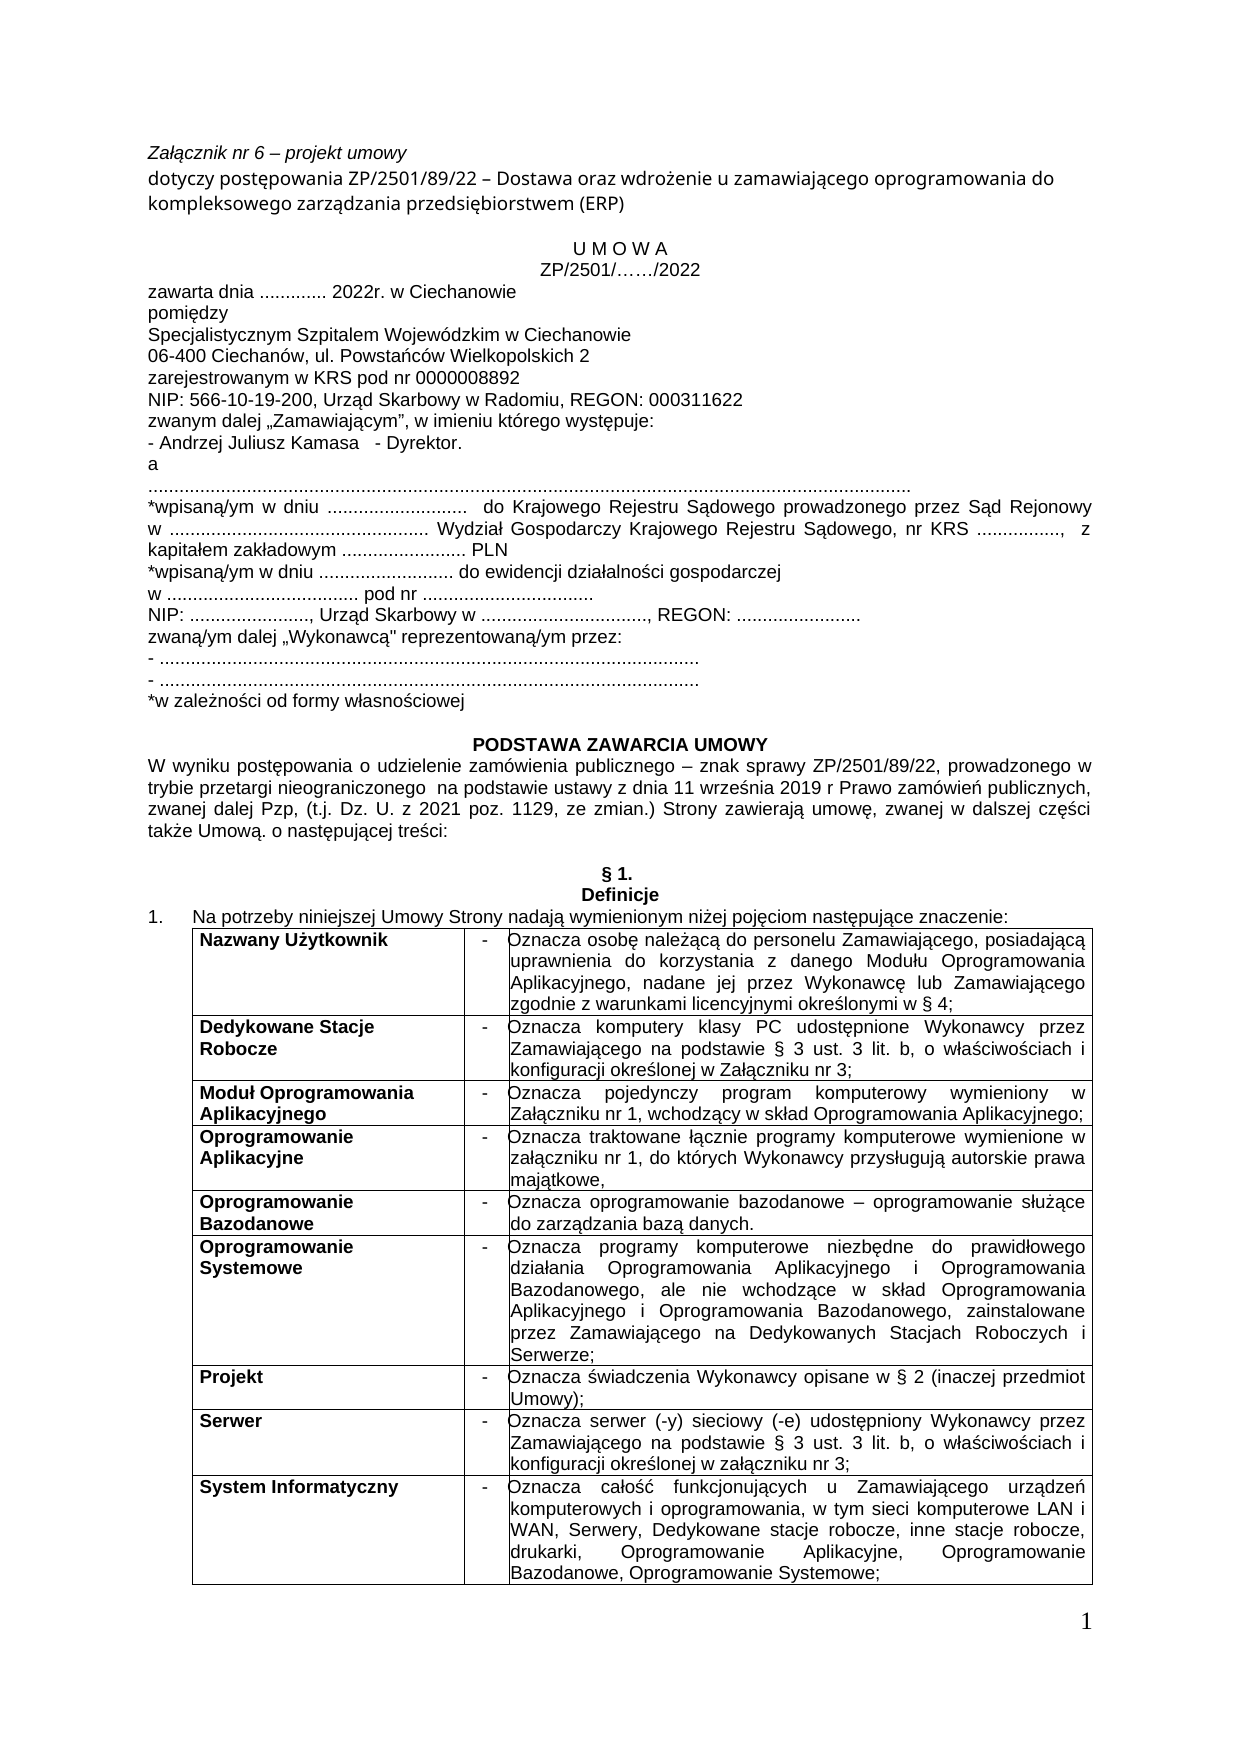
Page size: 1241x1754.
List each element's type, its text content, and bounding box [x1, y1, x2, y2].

table_header - [465, 929, 509, 1015]
text zwaną/ym dalej „Wykonawcą" reprezentowaną/ym przez: [148, 626, 1092, 647]
table_cell Projekt [193, 1366, 464, 1409]
table_cell - [465, 1081, 509, 1124]
table_cell Oznacza komputery klasy PC udostępnione Wykonawcy przez Zamawiającego na podstawie § 3 ust. 3 lit. b, o właściwościach i konfiguracji określonej w Załączniku nr 3; [510, 1016, 1092, 1080]
table_cell Oznacza serwer (-y) sieciowy (-e) udostępniony Wykonawcy przez Zamawiającego na podstawie § 3 ust. 3 lit. b, o właściwościach i konfiguracji określonej w załączniku nr 3; [510, 1410, 1092, 1475]
table_cell Oprogramowanie Aplikacyjne [193, 1126, 464, 1190]
subtitle Definicje [148, 884, 1092, 906]
table_cell - [465, 1476, 509, 1584]
text W wyniku postępowania o udzielenie zamówienia publicznego – znak sprawy ZP/2501/89/22, prowadzonego w trybie przetargi nieograniczonego na podstawie ustawy z dnia 11 września 2019 r Prawo zamówień publicznych, zwanej dalej Pzp, (t.j. Dz. U. z 2021 poz. 1129, ze zmian.) Strony zawierają umowę, zwanej w dalszej części także Umową. o następującej treści: [148, 755, 1092, 841]
list Na potrzeby niniejszej Umowy Strony nadają wymienionym niżej pojęciom następujące znaczenie: [148, 906, 1092, 927]
table_cell Oznacza oprogramowanie bazodanowe – oprogramowanie służące do zarządzania bazą danych. [510, 1191, 1092, 1234]
table_cell Oznacza całość funkcjonujących u Zamawiającego urządzeń komputerowych i oprogramowania, w tym sieci komputerowe LAN i WAN, Serwery, Dedykowane stacje robocze, inne stacje robocze, drukarki, Oprogramowanie Aplikacyjne, Oprogramowanie Bazodanowe, Oprogramowanie Systemowe; [510, 1476, 1092, 1584]
text Załącznik nr 6 – projekt umowy [148, 142, 1003, 164]
table_cell - [465, 1126, 509, 1190]
table_cell Oprogramowanie Systemowe [193, 1236, 464, 1365]
table_cell Dedykowane Stacje Robocze [193, 1016, 464, 1080]
table_header Oznacza osobę należącą do personelu Zamawiającego, posiadającą uprawnienia do korzystania z danego Modułu Oprogramowania Aplikacyjnego, nadane jej przez Wykonawcę lub Zamawiającego zgodnie z warunkami licencyjnymi określonymi w § 4; [510, 929, 1092, 1015]
table_cell - [465, 1016, 509, 1080]
table_cell Moduł Oprogramowania Aplikacyjnego [193, 1081, 464, 1124]
table_cell - [465, 1191, 509, 1234]
table_cell Oprogramowanie Bazodanowe [193, 1191, 464, 1234]
text Specjalistycznym Szpitalem Wojewódzkim w Ciechanowie [148, 324, 1092, 345]
text zawarta dnia ............. 2022r. w Ciechanowie [148, 281, 1092, 302]
text NIP: 566-10-19-200, Urząd Skarbowy w Radomiu, REGON: 000311622 [148, 388, 1092, 410]
table_cell System Informatyczny [193, 1476, 464, 1584]
table_header Nazwany Użytkownik [193, 929, 464, 1015]
text pomiędzy [148, 302, 1092, 324]
table_cell - [465, 1410, 509, 1475]
table_cell - [465, 1366, 509, 1409]
text ................................................................................................................................................... [148, 474, 1092, 496]
table_cell Oznacza programy komputerowe niezbędne do prawidłowego działania Oprogramowania Aplikacyjnego i Oprogramowania Bazodanowego, ale nie wchodzące w skład Oprogramowania Aplikacyjnego i Oprogramowania Bazodanowego, zainstalowane przez Zamawiającego na Dedykowanych Stacjach Roboczych i Serwerze; [510, 1236, 1092, 1365]
text a [148, 453, 1092, 474]
text *w zależności od formy własnościowej [148, 690, 1092, 712]
text NIP: ......................., Urząd Skarbowy w ................................, REGON: ........................ [148, 604, 1092, 626]
text *wpisaną/ym w dniu .......................... do ewidencji działalności gospodarczej [148, 561, 1092, 582]
text - ........................................................................................................ [148, 647, 1092, 669]
text PODSTAWA ZAWARCIA UMOWY [148, 733, 1092, 755]
table_cell - [465, 1236, 509, 1365]
text ZP/2501/……/2022 [148, 259, 1092, 281]
text dotyczy postępowania ZP/2501/89/22 – Dostawa oraz wdrożenie u zamawiającego oprogramowania do kompleksowego zarządzania przedsiębiorstwem (ERP) [148, 165, 1092, 216]
table_cell Oznacza traktowane łącznie programy komputerowe wymienione w załączniku nr 1, do których Wykonawcy przysługują autorskie prawa majątkowe, [510, 1126, 1092, 1190]
text zarejestrowanym w KRS pod nr 0000008892 [148, 367, 1092, 388]
text w ..................................... pod nr ................................. [148, 582, 1092, 604]
text - ........................................................................................................ [148, 669, 1092, 690]
text 06-400 Ciechanów, ul. Powstańców Wielkopolskich 2 [148, 345, 1092, 367]
table_cell Oznacza świadczenia Wykonawcy opisane w § 2 (inaczej przedmiot Umowy); [510, 1366, 1092, 1409]
text *wpisaną/ym w dniu ........................... do Krajowego Rejestru Sądowego prowadzonego przez Sąd Rejonowy w .................................................. Wydział Gospodarczy Krajowego Rejestru Sądowego, nr KRS ................, z kapitałem zakładowym ........................ PLN [148, 496, 1092, 561]
text zwanym dalej „Zamawiającym”, w imieniu którego występuje: [148, 410, 1092, 431]
text - Andrzej Juliusz Kamasa - Dyrektor. [148, 431, 1092, 453]
text U M O W A [148, 237, 1092, 259]
table_cell Oznacza pojedynczy program komputerowy wymieniony w Załączniku nr 1, wchodzący w skład Oprogramowania Aplikacyjnego; [510, 1081, 1092, 1124]
table_cell Serwer [193, 1410, 464, 1475]
